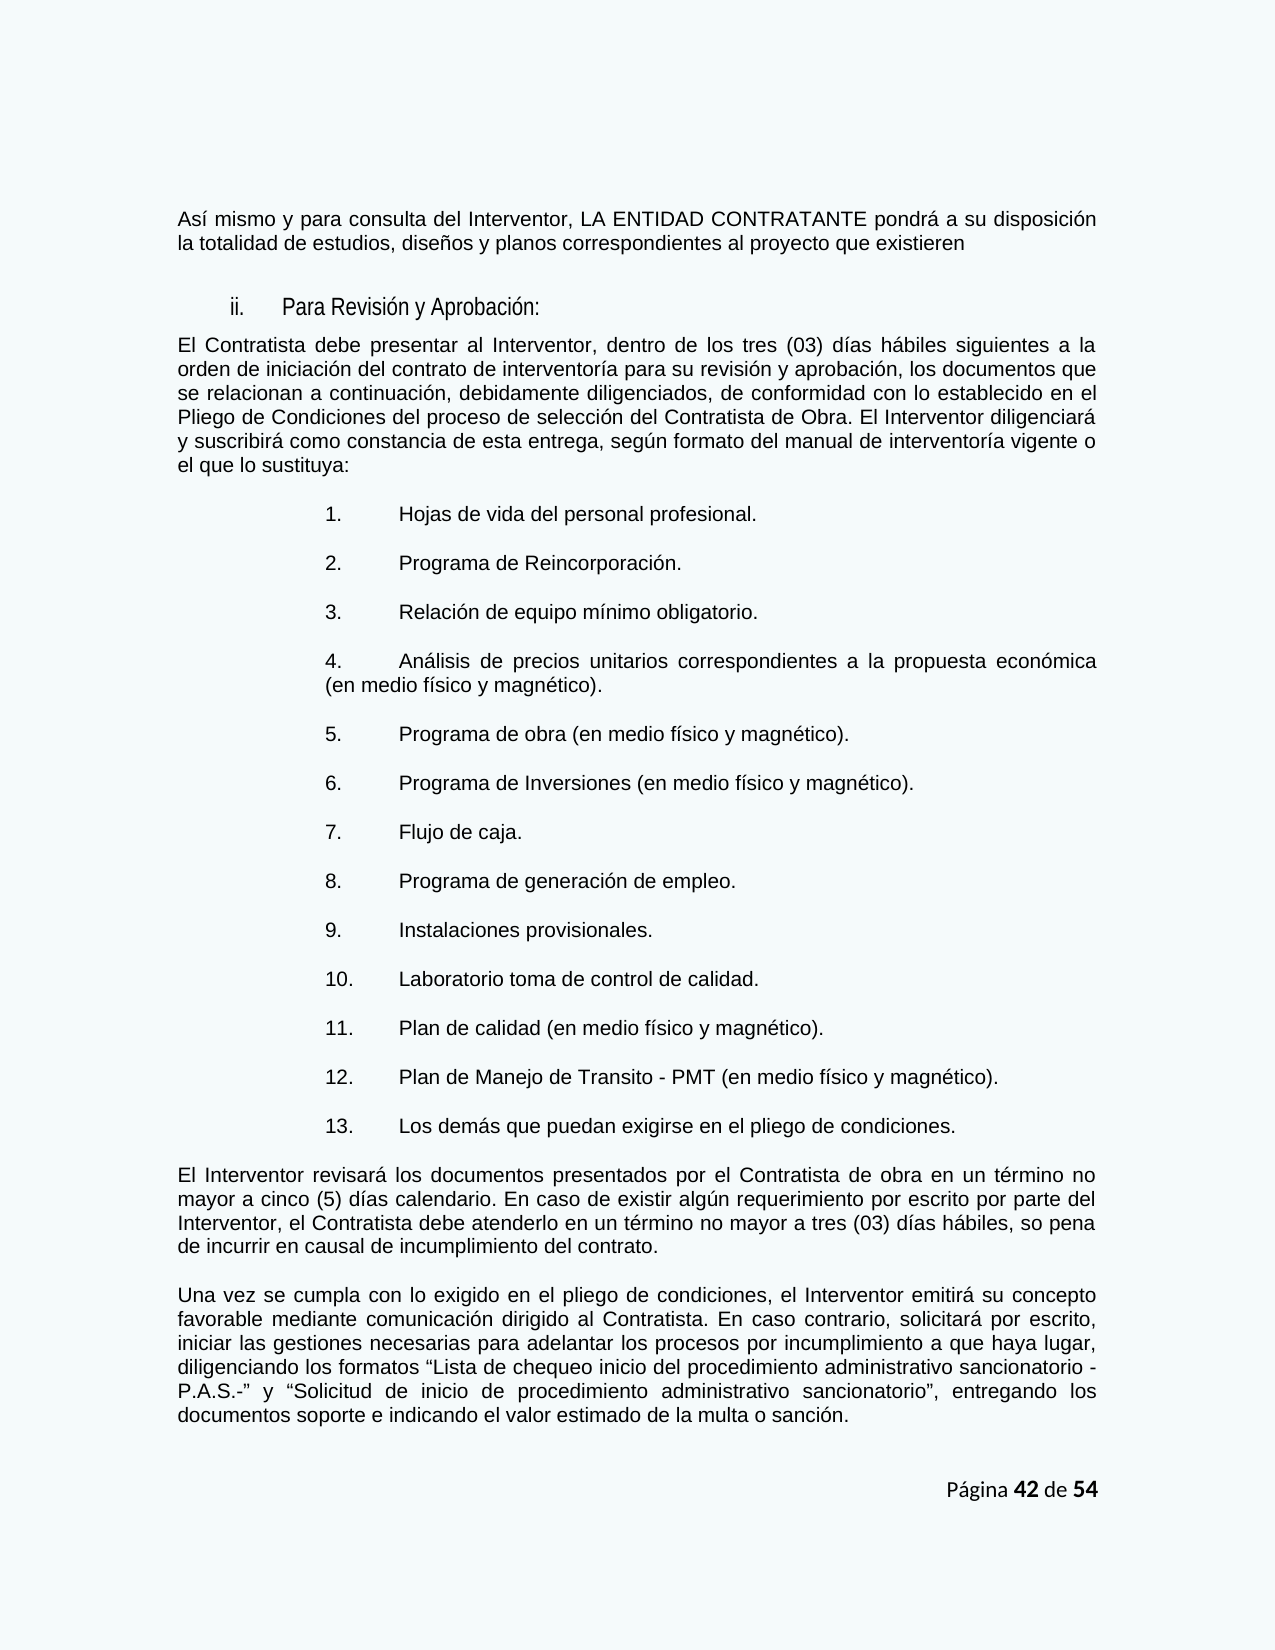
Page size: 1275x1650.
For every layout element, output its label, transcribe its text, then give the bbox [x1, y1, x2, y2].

text 4. Análisis de precios unitarios correspondientes a la propuesta económica (en medio físico y magnético). [177, 649, 1098, 697]
text 13. Los demás que puedan exigirse en el pliego de condiciones. [177, 1113, 1098, 1137]
text 9. Instalaciones provisionales. [177, 918, 1098, 942]
text 10. Laboratorio toma de control de calidad. [177, 967, 1098, 991]
text Así mismo y para consulta del Interventor, LA ENTIDAD CONTRATANTE pondrá a su disposición la totalidad de estudios, diseños y planos correspondientes al proyecto que existieren [177, 207, 1098, 255]
text 5. Programa de obra (en medio físico y magnético). [177, 722, 1098, 746]
text El Interventor revisará los documentos presentados por el Contratista de obra en un término no mayor a cinco (5) días calendario. En caso de existir algún requerimiento por escrito por parte del Interventor, el Contratista debe atenderlo en un término no mayor a tres (03) días hábiles, so pena de incurrir en causal de incumplimiento del contrato. [177, 1162, 1098, 1258]
text Una vez se cumpla con lo exigido en el pliego de condiciones, el Interventor emitirá su concepto favorable mediante comunicación dirigido al Contratista. En caso contrario, solicitará por escrito, iniciar las gestiones necesarias para adelantar los procesos por incumplimiento a que haya lugar, diligenciando los formatos “Lista de chequeo inicio del procedimiento administrativo sancionatorio - P.A.S.-” y “Solicitud de inicio de procedimiento administrativo sancionatorio”, entregando los documentos soporte e indicando el valor estimado de la multa o sanción. [177, 1283, 1098, 1427]
text 8. Programa de generación de empleo. [177, 869, 1098, 893]
text 7. Flujo de caja. [177, 820, 1098, 844]
text 12. Plan de Manejo de Transito - PMT (en medio físico y magnético). [177, 1064, 1098, 1088]
text Para Revisión y Aprobación: [244, 292, 1098, 321]
text 11. Plan de calidad (en medio físico y magnético). [177, 1016, 1098, 1039]
text 3. Relación de equipo mínimo obligatorio. [177, 600, 1098, 624]
text El Contratista debe presentar al Interventor, dentro de los tres (03) días hábiles siguientes a la orden de iniciación del contrato de interventoría para su revisión y aprobación, los documentos que se relacionan a continuación, debidamente diligenciados, de conformidad con lo establecido en el Pliego de Condiciones del proceso de selección del Contratista de Obra. El Interventor diligenciará y suscribirá como constancia de esta entrega, según formato del manual de interventoría vigente o el que lo sustituya: [177, 333, 1098, 477]
text 6. Programa de Inversiones (en medio físico y magnético). [177, 771, 1098, 795]
text 1. Hojas de vida del personal profesional. [177, 502, 1098, 526]
text 2. Programa de Reincorporación. [177, 551, 1098, 575]
